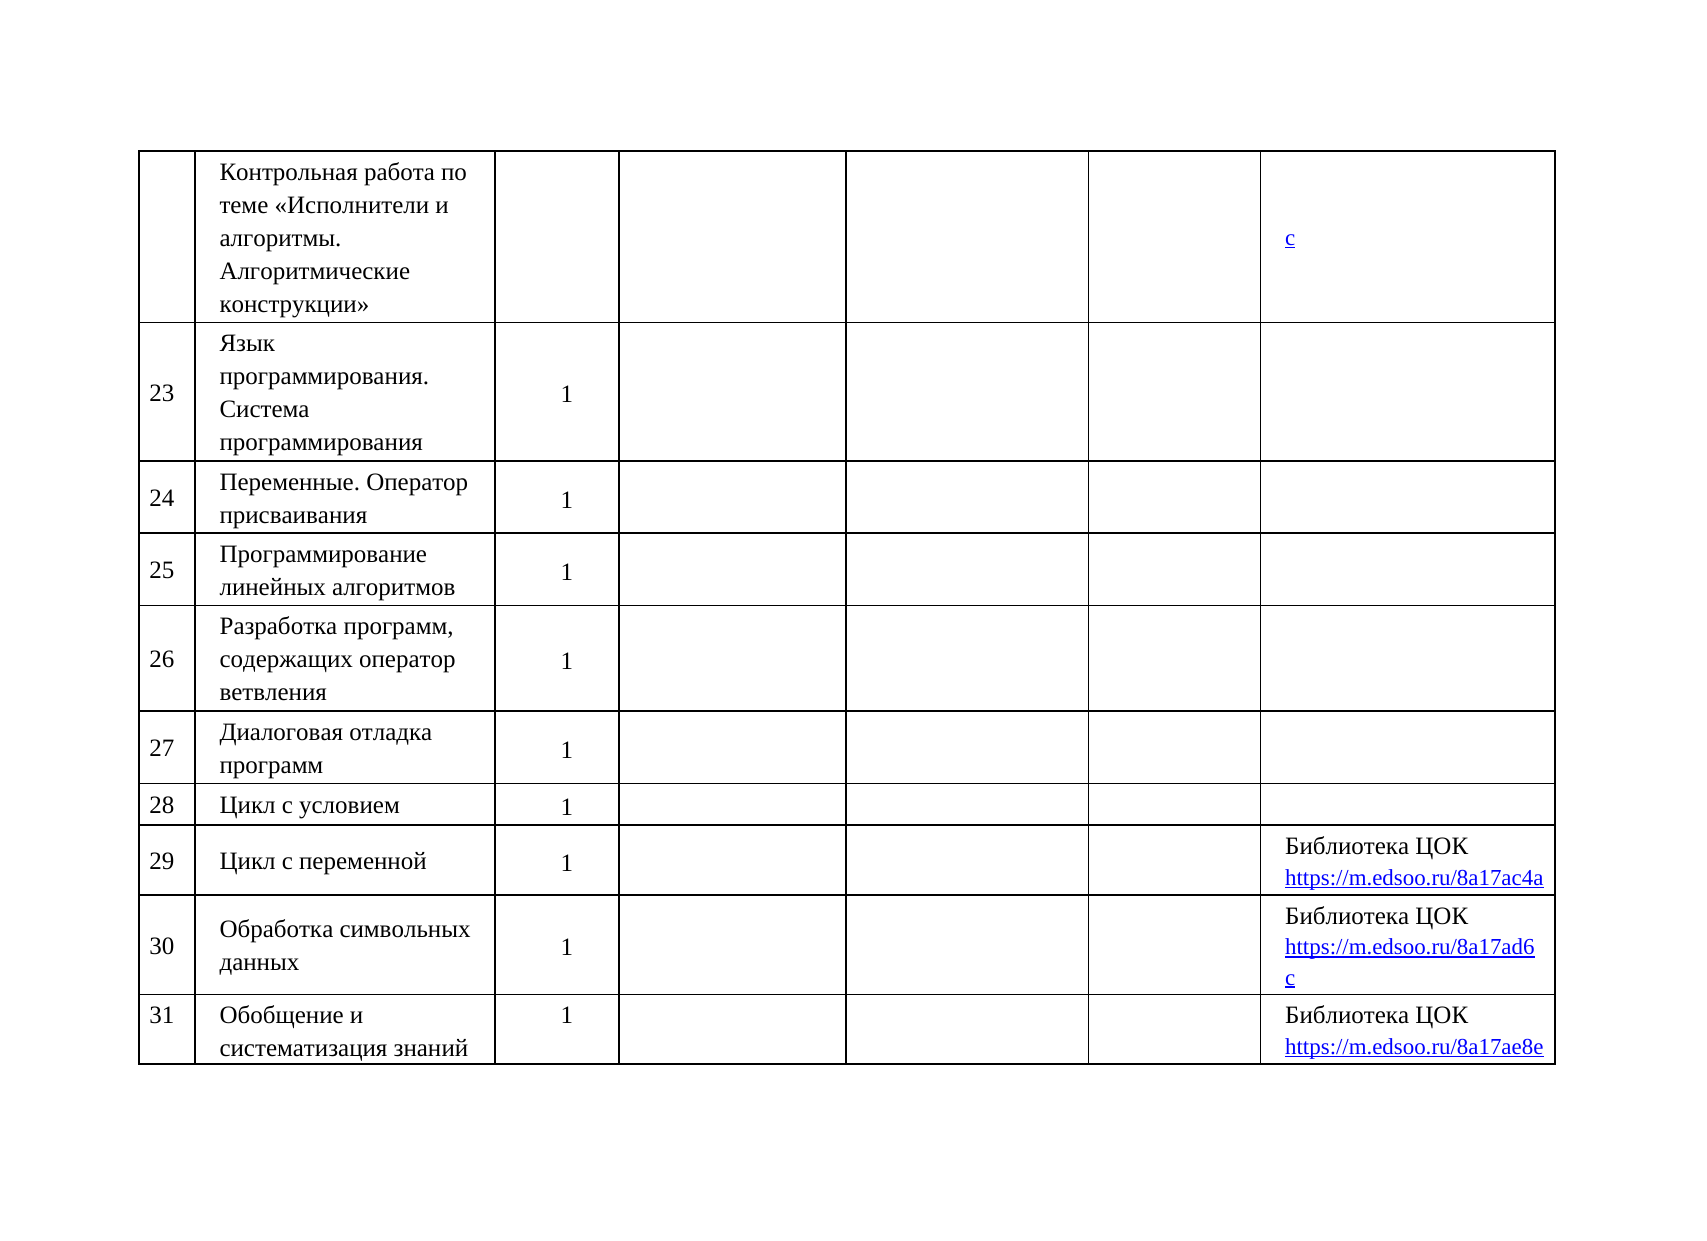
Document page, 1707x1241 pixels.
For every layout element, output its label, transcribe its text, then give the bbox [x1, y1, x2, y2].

table_cell 1 [496, 995, 618, 1063]
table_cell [196, 152, 494, 321]
table_cell 25 [140, 534, 194, 605]
table_cell Переменные. Оператор присваивания [196, 462, 494, 532]
table_cell 1 [496, 606, 618, 710]
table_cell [1261, 152, 1554, 321]
table_cell [1089, 462, 1260, 532]
table_cell Библиотека ЦОК https://m.edsoo.ru/8a17ad6c [1261, 896, 1554, 994]
table_cell 1 [496, 896, 618, 994]
table_cell 31 [140, 995, 194, 1063]
table_cell Язык программирования. Система программирования [196, 323, 494, 460]
table_cell [1089, 712, 1260, 782]
table_cell 27 [140, 712, 194, 782]
table_cell [1261, 534, 1554, 605]
table_cell [1089, 323, 1260, 460]
table_cell Цикл с переменной [196, 826, 494, 894]
table_cell 29 [140, 826, 194, 894]
table_cell [847, 712, 1088, 782]
table_cell [1261, 606, 1554, 710]
table_cell [620, 606, 845, 710]
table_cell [196, 995, 494, 1063]
table_cell [1261, 712, 1554, 782]
table_cell Программирование линейных алгоритмов [196, 534, 494, 605]
table_cell [847, 995, 1088, 1063]
table_cell [620, 323, 845, 460]
table_cell 1 [496, 534, 618, 605]
table_cell [847, 323, 1088, 460]
table_cell [1089, 606, 1260, 710]
table_cell 23 [140, 323, 194, 460]
table_cell Библиотека ЦОК https://m.edsoo.ru/8a17ac4a [1261, 826, 1554, 894]
table_cell [847, 606, 1088, 710]
table_cell 1 [496, 323, 618, 460]
table_cell 1 [496, 712, 618, 782]
table_cell [1089, 995, 1260, 1063]
table_cell 1 [496, 462, 618, 532]
table_cell [1089, 152, 1260, 321]
table_cell [847, 896, 1088, 994]
table_cell Разработка программ, содержащих оператор ветвления [196, 606, 494, 710]
table_cell [1089, 826, 1260, 894]
table_cell [1261, 784, 1554, 824]
table_cell [620, 712, 845, 782]
table_cell [1089, 784, 1260, 824]
table_cell [620, 462, 845, 532]
table_cell 22 [140, 152, 194, 321]
table_cell [847, 534, 1088, 605]
table_cell 24 [140, 462, 194, 532]
table_cell [847, 826, 1088, 894]
table_cell 26 [140, 606, 194, 710]
table_cell 1 [496, 152, 618, 321]
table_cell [1261, 995, 1554, 1063]
table_cell [1089, 534, 1260, 605]
table_cell [1261, 462, 1554, 532]
table_cell 1 [620, 152, 845, 321]
table_cell [620, 896, 845, 994]
table_cell 1 [496, 784, 618, 824]
table_cell [1089, 896, 1260, 994]
table_cell [1261, 323, 1554, 460]
table_cell 1 [496, 826, 618, 894]
table_cell [620, 534, 845, 605]
table_cell [620, 784, 845, 824]
table_cell [620, 826, 845, 894]
table_cell Обработка символьных данных [196, 896, 494, 994]
table_cell Цикл с условием [196, 784, 494, 824]
table_cell [847, 152, 1088, 321]
table_cell Диалоговая отладка программ [196, 712, 494, 782]
table_cell 28 [140, 784, 194, 824]
table_cell 30 [140, 896, 194, 994]
table_cell [847, 784, 1088, 824]
table_cell [620, 995, 845, 1063]
table_cell [847, 462, 1088, 532]
